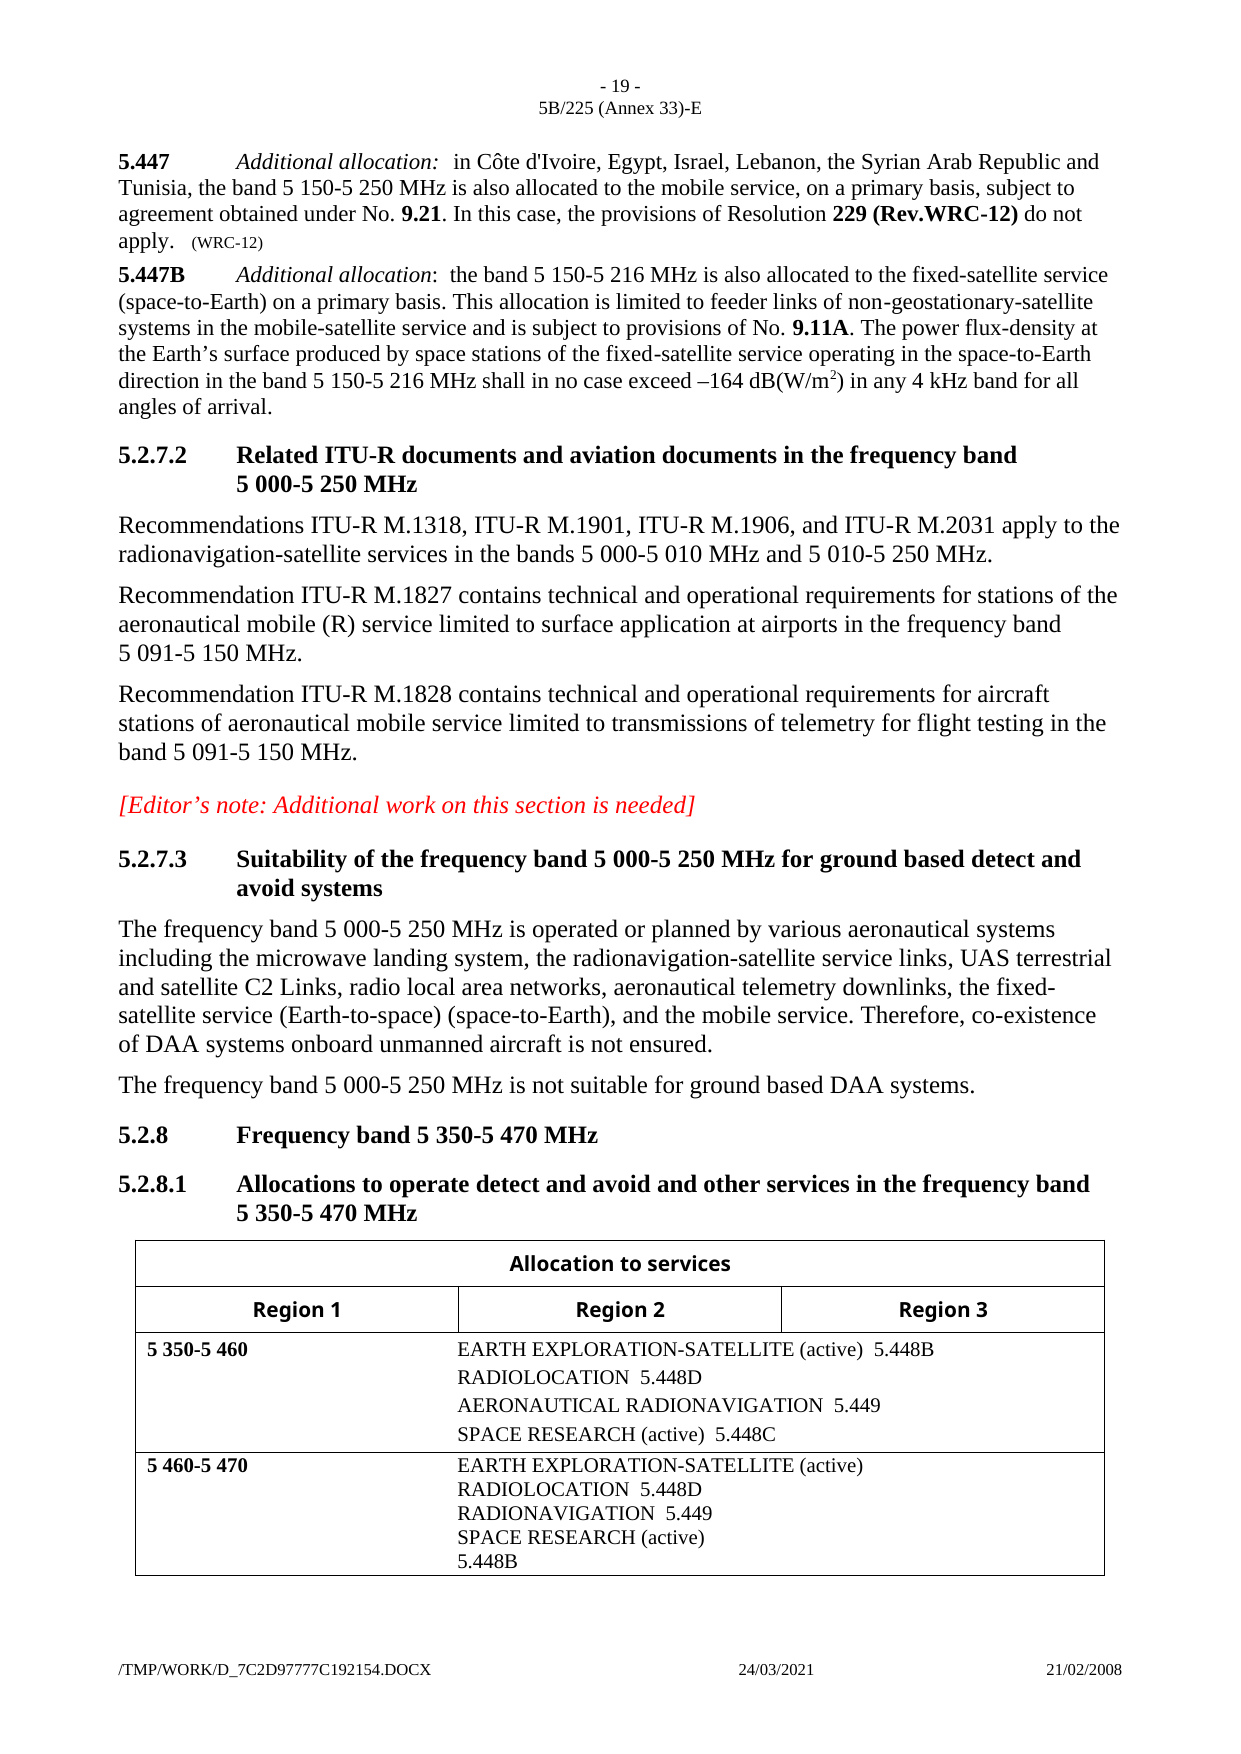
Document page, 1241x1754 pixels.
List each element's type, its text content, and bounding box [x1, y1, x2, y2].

table_header Allocation to services [136, 1241, 1104, 1286]
text 5.447 Additional allocation: in Côte d'Ivoire, Egypt, Israel, Lebanon, the Syrian Arab Republic and Tunisia, the band 5 150-5 250 MHz is also allocated to the mobile service, on a primary basis, subject to agreement obtained under No. 9.21. In this case, the provisions of Resolution 229 (Rev.WRC-12) do not apply. (WRC-12) [118, 148, 1122, 253]
table_cell 5 460-5 470 EARTH EXPLORATION-SATELLITE (active) RADIOLOCATION 5.448D RADIONAVIGATION 5.449 SPACE RESEARCH (active) 5.448B [136, 1453, 1104, 1574]
table_cell Region 3 [782, 1287, 1104, 1332]
text The frequency band 5 000-5 250 MHz is not suitable for ground based DAA systems. [118, 1070, 1122, 1099]
subtitle 5.2.7.3 Suitability of the frequency band 5 000-5 250 MHz for ground based detect and avoid systems [118, 844, 1122, 902]
table_cell Region 1 [136, 1287, 458, 1332]
subtitle 5.2.8.1 Allocations to operate detect and avoid and other services in the frequency band 5 350-5 470 MHz [118, 1169, 1122, 1227]
text [Editor’s note: Additional work on this section is needed] [118, 790, 1122, 819]
text Recommendation ITU-R M.1828 contains technical and operational requirements for aircraft stations of aeronautical mobile service limited to transmissions of telemetry for flight testing in the band 5 091-5 150 MHz. [118, 679, 1122, 765]
table_cell 5 350-5 460 EARTH EXPLORATION-SATELLITE (active) 5.448B RADIOLOCATION 5.448D AERONAUTICAL RADIONAVIGATION 5.449 SPACE RESEARCH (active) 5.448C [136, 1333, 1104, 1452]
text Recommendations ITU-R M.1318, ITU-R M.1901, ITU-R M.1906, and ITU-R M.2031 apply to the radionavigation-satellite services in the bands 5 000-5 010 MHz and 5 010-5 250 MHz. [118, 510, 1122, 568]
text Recommendation ITU-R M.1827 contains technical and operational requirements for stations of the aeronautical mobile (R) service limited to surface application at airports in the frequency band 5 091-5 150 MHz. [118, 580, 1122, 667]
text 5.447B Additional allocation: the band 5 150-5 216 MHz is also allocated to the fixed-satellite service (space-to-Earth) on a primary basis. This allocation is limited to feeder links of non-geostationary-satellite systems in the mobile-satellite service and is subject to provisions of No. 9.11A. The power flux-density at the Earth’s surface produced by space stations of the fixed-satellite service operating in the space-to-Earth direction in the band 5 150-5 216 MHz shall in no case exceed –164 dB(W/m2) in any 4 kHz band for all angles of arrival. [118, 261, 1122, 419]
subtitle 5.2.8 Frequency band 5 350-5 470 MHz [118, 1120, 1122, 1149]
subtitle 5.2.7.2 Related ITU-R documents and aviation documents in the frequency band 5 000-5 250 MHz [118, 440, 1122, 498]
text The frequency band 5 000-5 250 MHz is operated or planned by various aeronautical systems including the microwave landing system, the radionavigation-satellite service links, UAS terrestrial and satellite C2 Links, radio local area networks, aeronautical telemetry downlinks, the fixed-satellite service (Earth-to-space) (space-to-Earth), and the mobile service. Therefore, co-existence of DAA systems onboard unmanned aircraft is not ensured. [118, 914, 1122, 1058]
table_cell Region 2 [459, 1287, 781, 1332]
